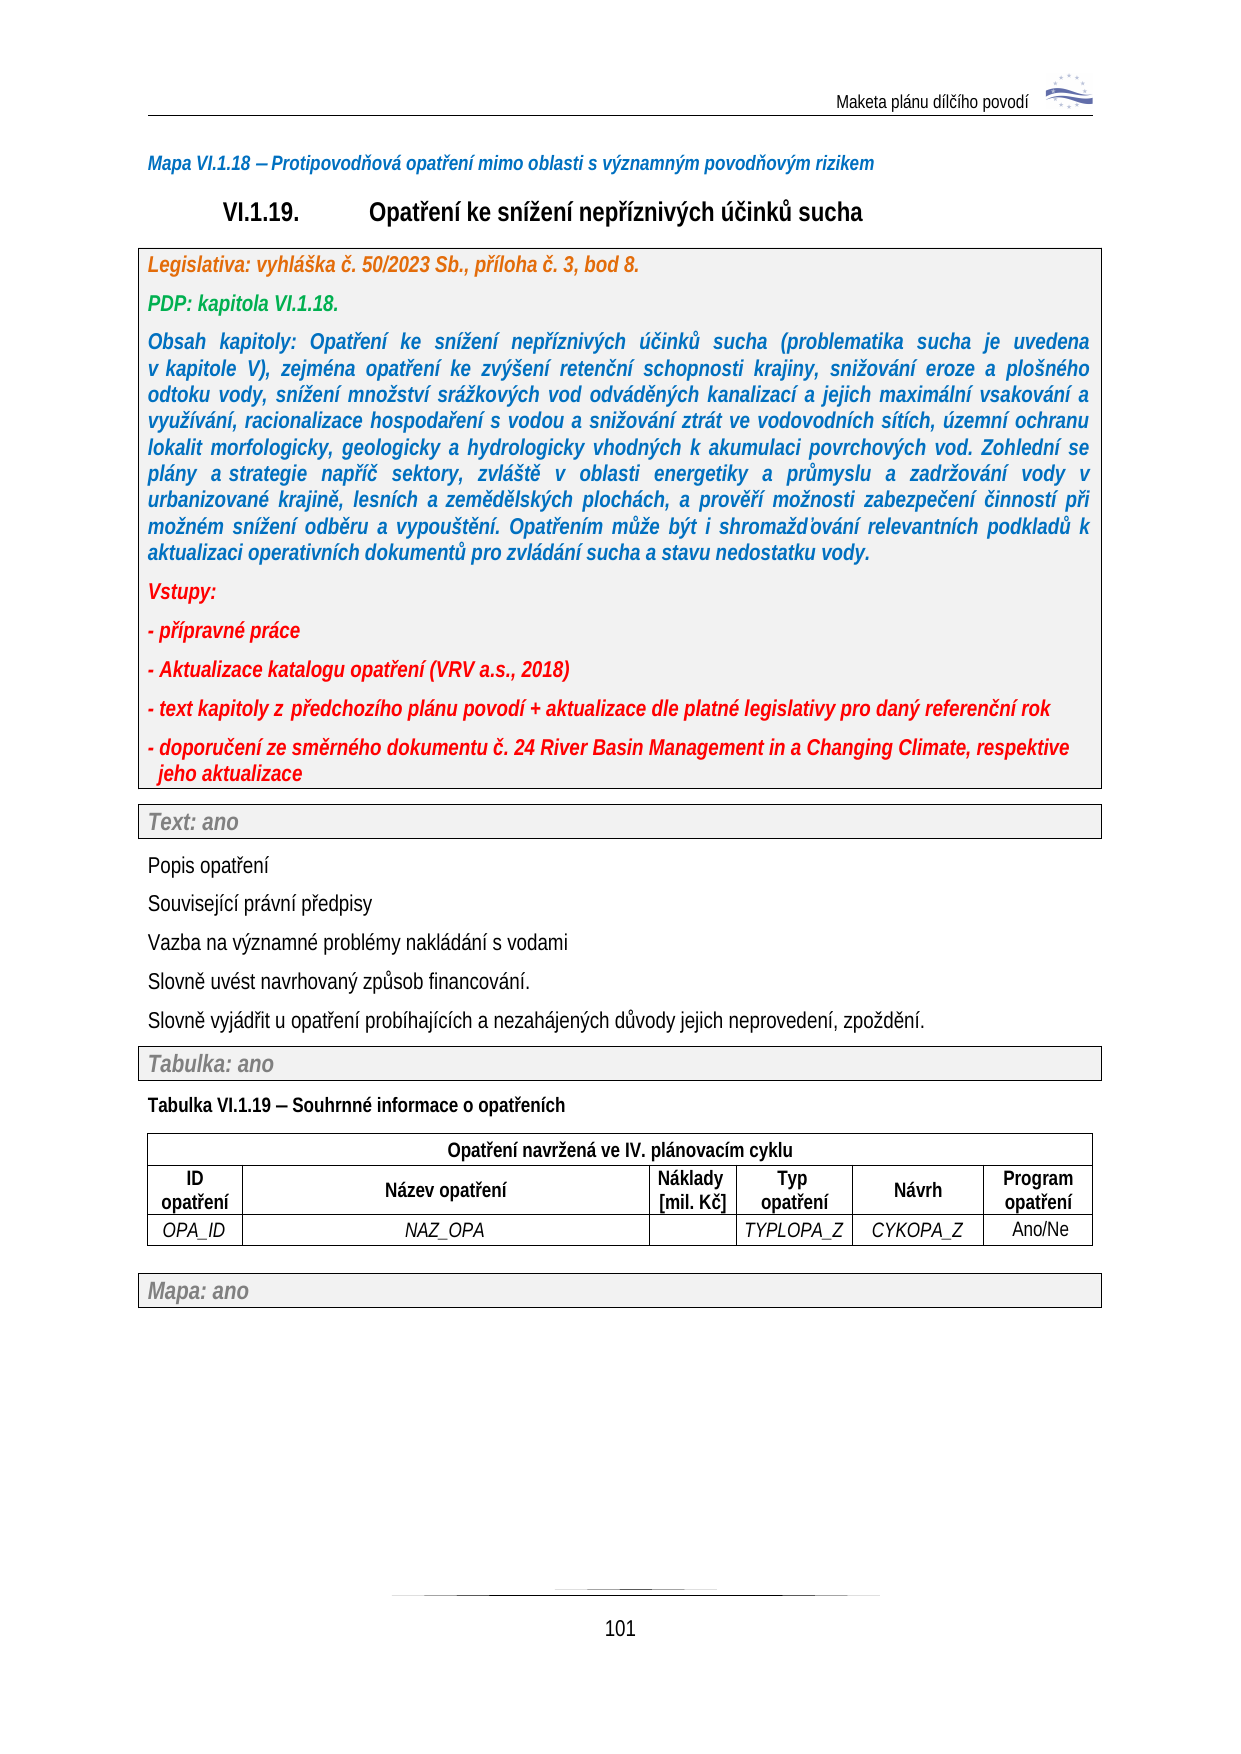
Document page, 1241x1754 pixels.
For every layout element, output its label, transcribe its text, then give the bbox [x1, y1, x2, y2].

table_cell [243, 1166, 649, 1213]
text Text: ano [139, 805, 1101, 838]
text Vstupy: [139, 575, 1101, 604]
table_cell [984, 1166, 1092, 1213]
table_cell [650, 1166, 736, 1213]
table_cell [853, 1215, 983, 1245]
text - Aktualizace katalogu opatření (VRV a.s., 2018) [139, 653, 1101, 682]
text Související právní předpisy [148, 890, 1093, 917]
text - doporučení ze směrného dokumentu č. 24 River Basin Management in a Changing Climate, respektive [139, 730, 1101, 757]
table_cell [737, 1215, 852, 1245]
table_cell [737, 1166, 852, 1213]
text Mapa VI.1.18 ‒ Protipovodňová opatření mimo oblasti s významným povodňovým rizikem [148, 151, 1093, 175]
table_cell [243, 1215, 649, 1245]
text Tabulka: ano [139, 1047, 1101, 1080]
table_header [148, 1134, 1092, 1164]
text - text kapitoly z předchozího plánu povodí + aktualizace dle platné legislativy pro daný referenční rok [139, 691, 1101, 721]
text Slovně vyjádřit u opatření probíhajících a nezahájených důvody jejich neprovedení, zpoždění. [148, 1007, 1093, 1033]
text - přípravné práce [139, 614, 1101, 643]
text jeho aktualizace [139, 757, 1101, 788]
text Obsah kapitoly: Opatření ke snížení nepříznivých účinků sucha (problematika sucha je uvedena v kapitole V), zejména opatření ke zvýšení retenční schopnosti krajiny, snižování eroze a plošného odtoku vody, snížení množství srážkových vod odváděných kanalizací a jejich maximální vsakování a využívání, racionalizace hospodaření s vodou a snižování ztrát ve vodovodních sítích, územní ochranu lokalit morfologicky, geologicky a hydrologicky vhodných k akumulaci povrchových vod. Zohlední se plány a strategie napříč sektory, zvláště v oblasti energetiky a průmyslu a zadržování vody v urbanizované krajině, lesních a zemědělských plochách, a prověří možnosti zabezpečení činností při možném snížení odběru a vypouštění. Opatřením může být i shromažďování relevantních podkladů k aktualizaci operativních dokumentů pro zvládání sucha a stavu nedostatku vody. [139, 325, 1101, 566]
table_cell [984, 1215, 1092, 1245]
text PDP: kapitola VI.1.18. [139, 286, 1101, 316]
text Tabulka VI.1.19 ‒ Souhrnné informace o opatřeních [148, 1093, 1093, 1117]
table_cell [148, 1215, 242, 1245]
text Popis opatření [148, 852, 1093, 878]
text Opatření ke snížení nepříznivých účinků sucha [223, 196, 1093, 227]
picture [1045, 73, 1093, 109]
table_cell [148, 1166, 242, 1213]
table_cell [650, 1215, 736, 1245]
text Mapa: ano [139, 1274, 1101, 1307]
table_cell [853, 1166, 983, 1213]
text Legislativa: vyhláška č. 50/2023 Sb., příloha č. 3, bod 8. [139, 249, 1101, 277]
text Vazba na významné problémy nakládání s vodami [148, 929, 1093, 956]
text Slovně uvést navrhovaný způsob financování. [148, 968, 1093, 994]
